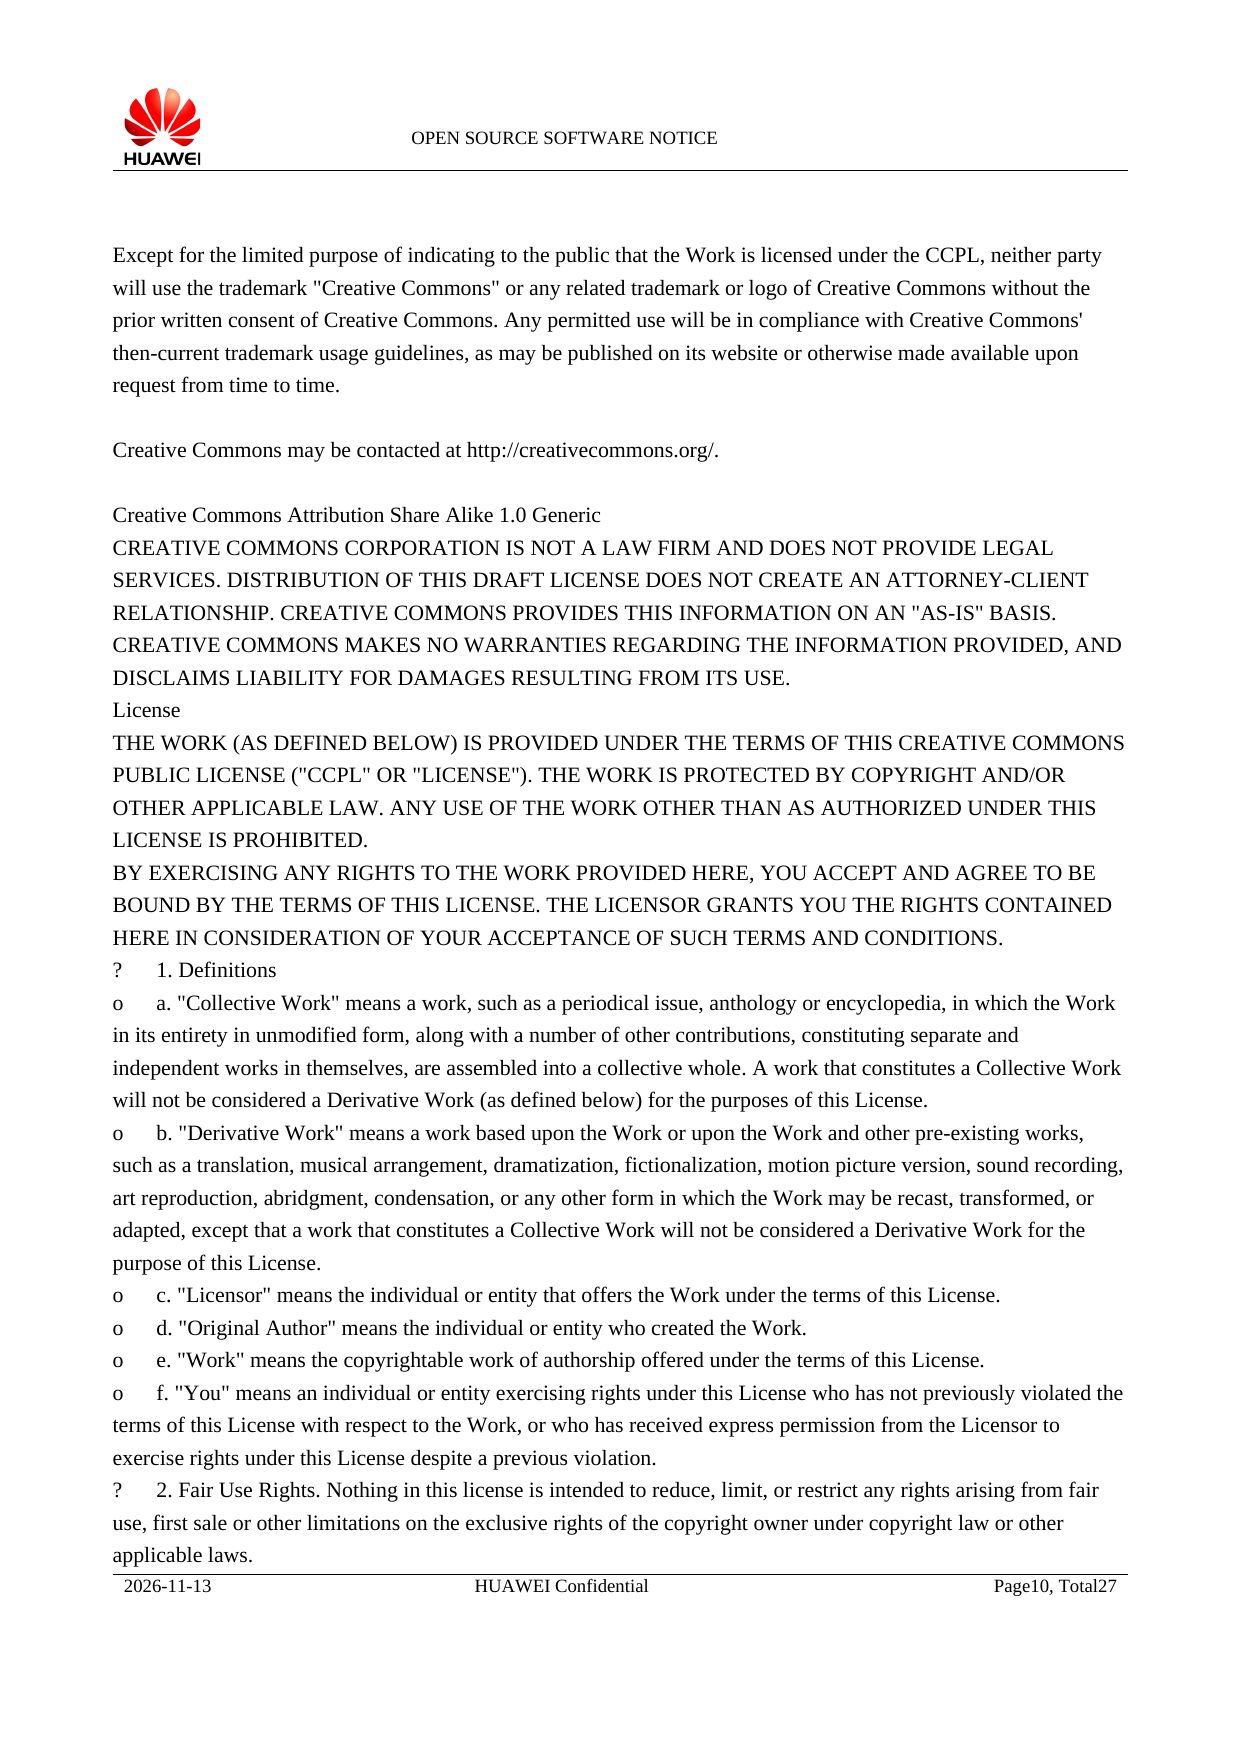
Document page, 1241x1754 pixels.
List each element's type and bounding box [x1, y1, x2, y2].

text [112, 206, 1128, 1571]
picture [124, 88, 201, 165]
